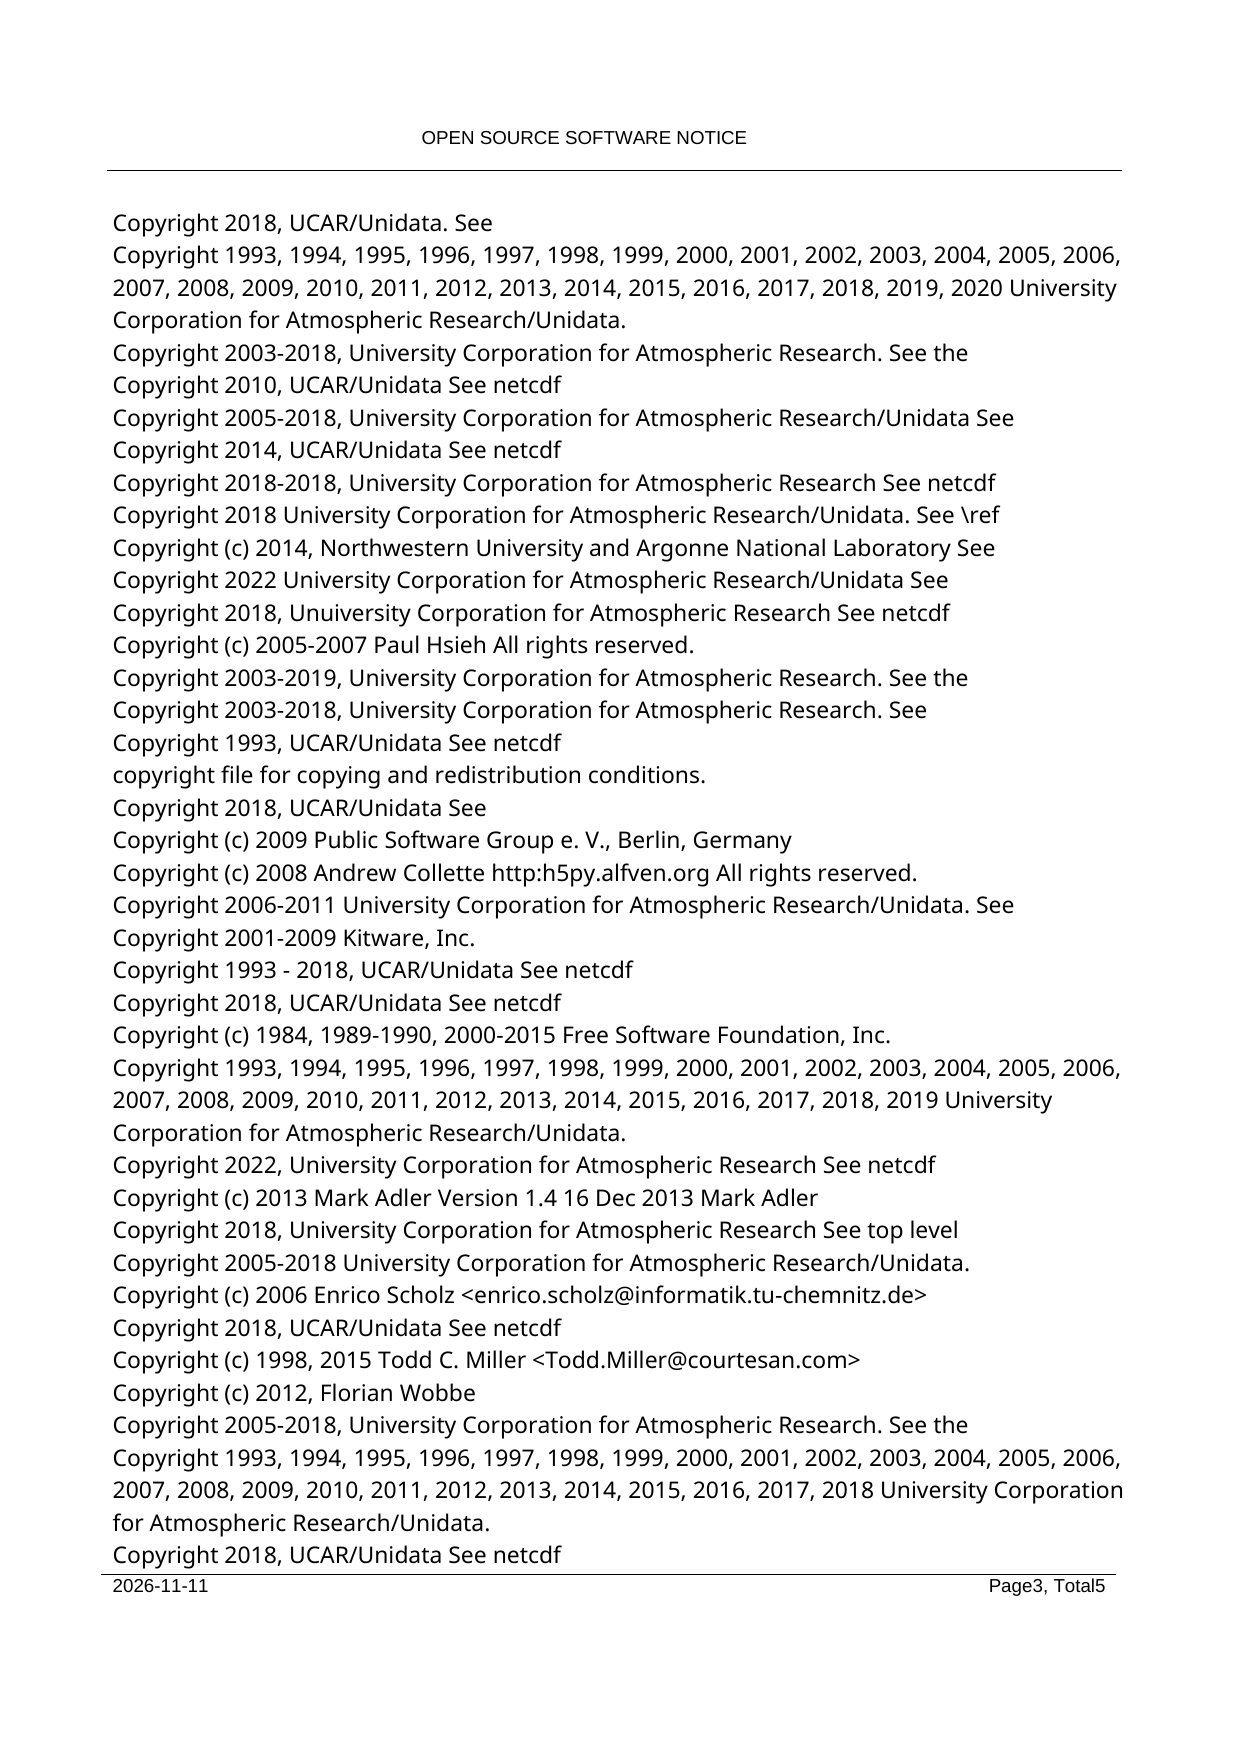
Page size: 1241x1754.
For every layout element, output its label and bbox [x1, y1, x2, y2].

text [112, 206, 1128, 1571]
